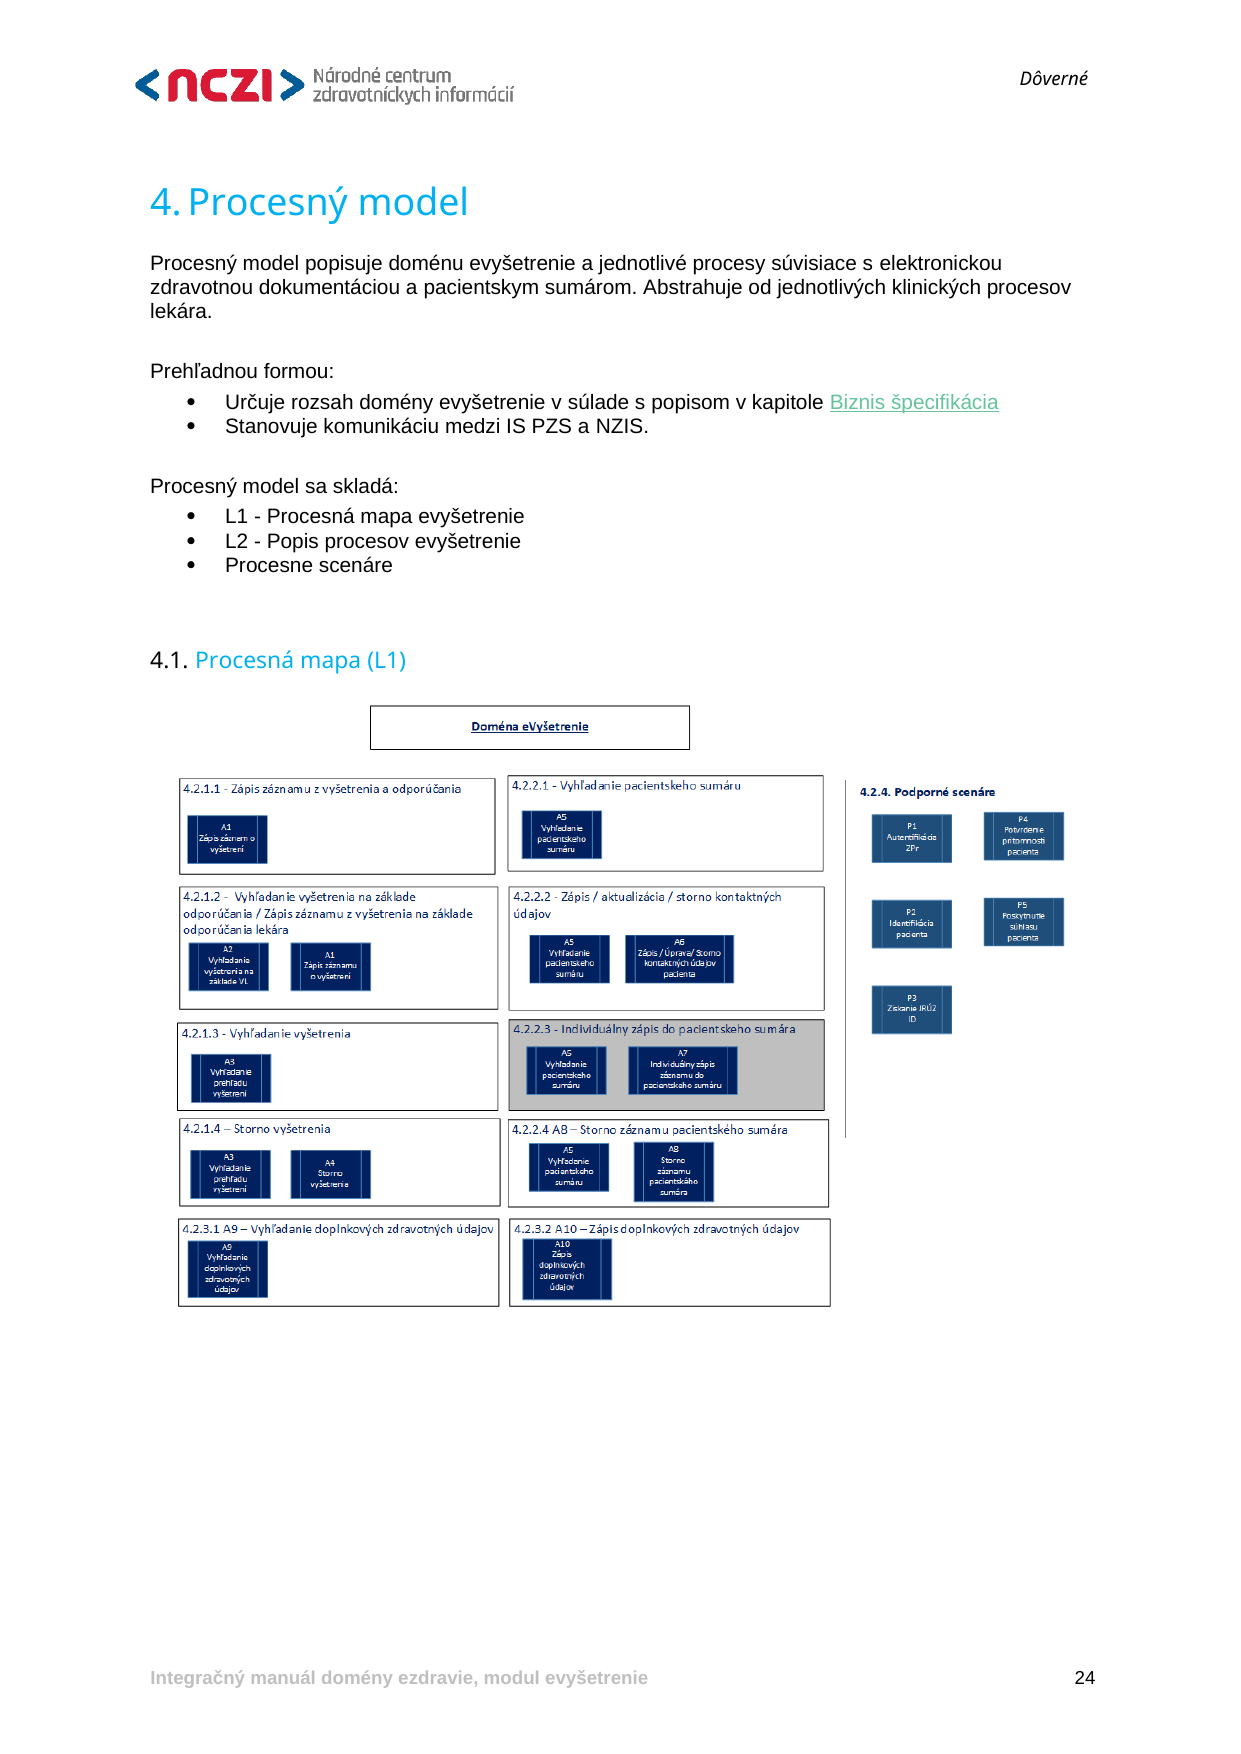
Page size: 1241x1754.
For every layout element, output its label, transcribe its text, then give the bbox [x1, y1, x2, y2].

text Prehľadnou formou: [150, 359, 1090, 383]
list Určuje rozsah domény evyšetrenie v súlade s popisom v kapitole Biznis špecifikácia [187, 389, 1090, 414]
text Procesný model sa skladá: [150, 474, 1090, 498]
picture [123, 53, 526, 118]
text Procesný model popisuje doménu evyšetrenie a jednotlivé procesy súvisiace s elektronickou zdravotnou dokumentáciou a pacientskym sumárom. Abstrahuje od jednotlivých klinických procesov lekára. [150, 251, 1090, 323]
list Procesne scenáre [187, 552, 1090, 577]
list L2 - Popis procesov evyšetrenie [187, 528, 1090, 552]
picture [150, 688, 1091, 1361]
list L1 - Procesná mapa evyšetrenie [187, 504, 1090, 528]
list Stanovuje komunikáciu medzi IS PZS a NZIS. [187, 414, 1090, 438]
subtitle Procesný model [150, 175, 1090, 226]
subtitle Procesná mapa (L1) [150, 644, 1090, 676]
